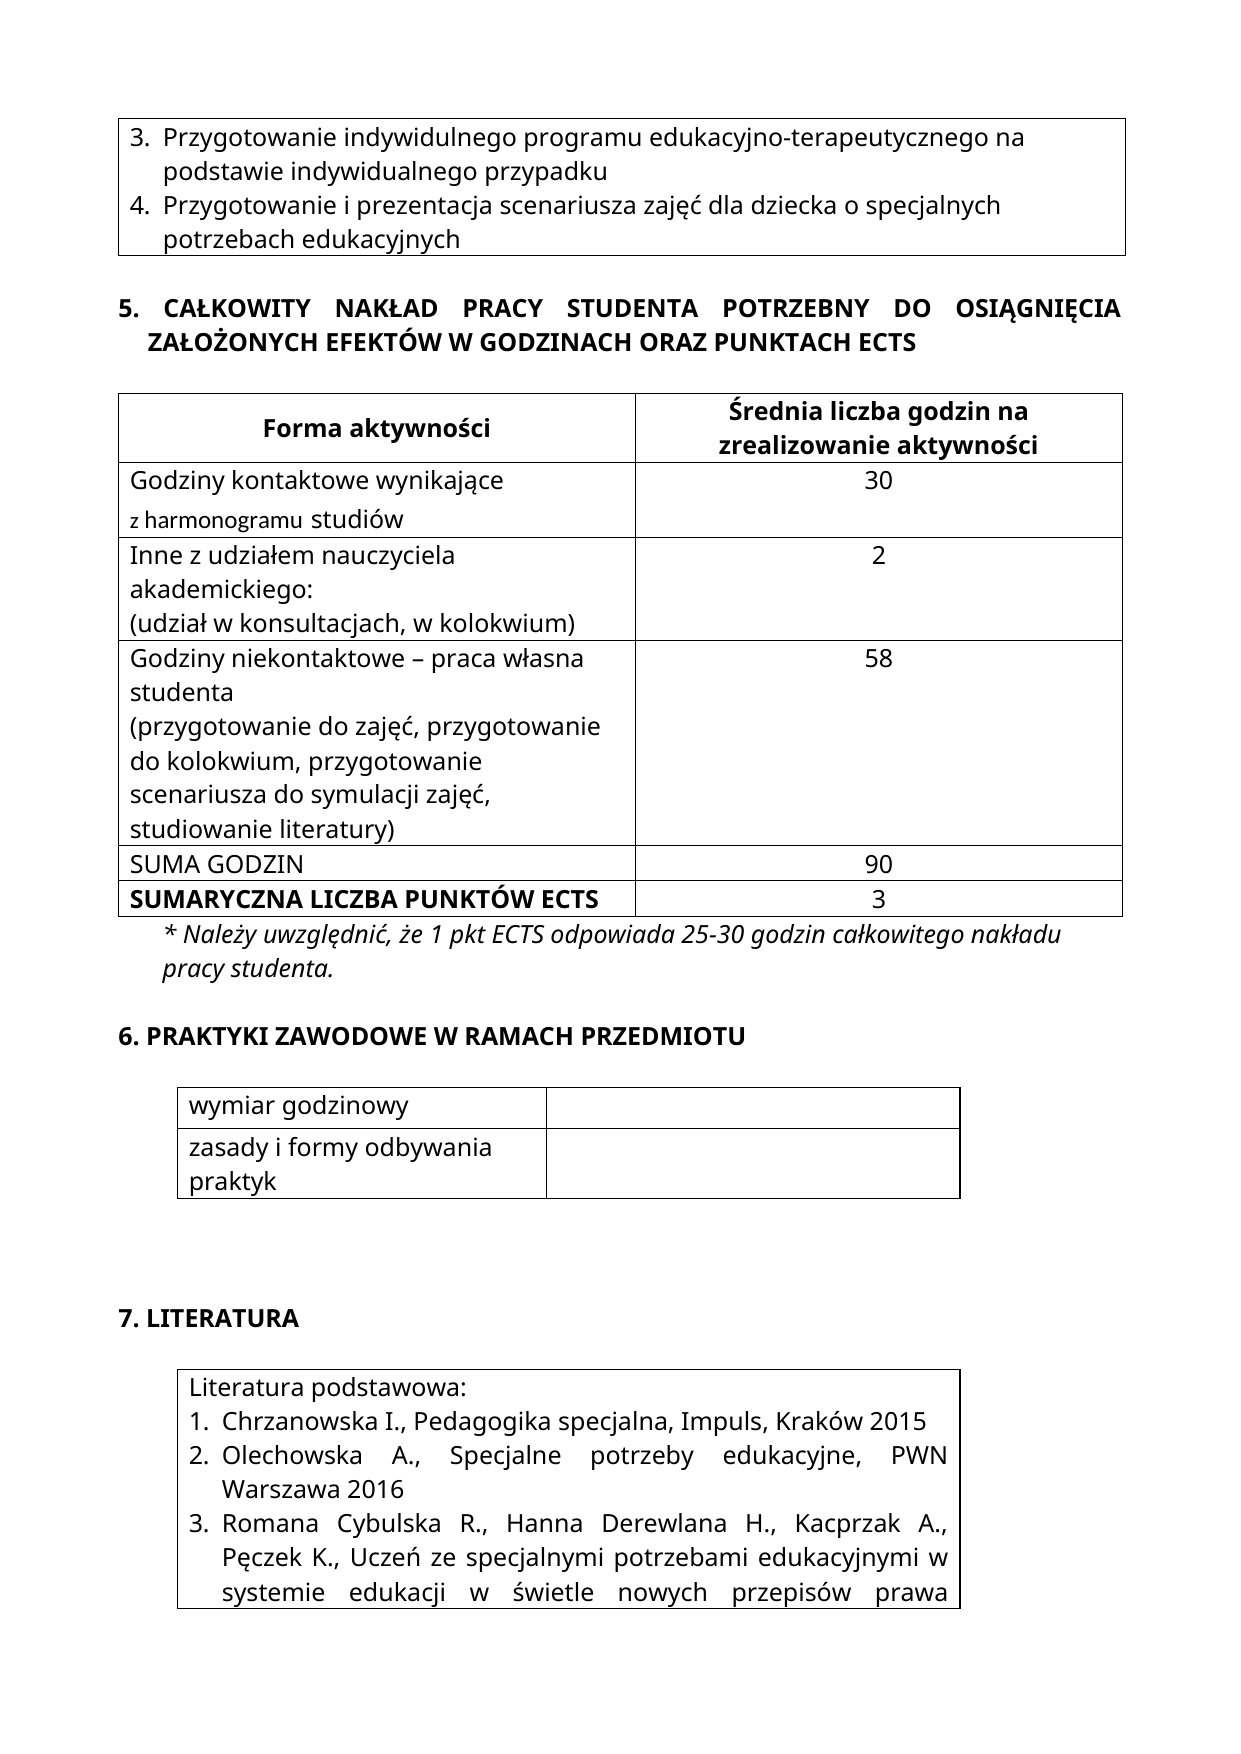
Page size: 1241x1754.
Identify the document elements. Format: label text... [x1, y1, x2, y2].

table_cell 2 [636, 538, 1122, 640]
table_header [119, 119, 1125, 255]
text 5. CAŁKOWITY NAKŁAD PRACY STUDENTA POTRZEBNY DO OSIĄGNIĘCIA ZAŁOŻONYCH EFEKTÓW W GODZINACH ORAZ PUNKTACH ECTS [118, 291, 1122, 359]
table_cell Godziny kontaktowe wynikające z harmonogramu studiów [119, 463, 635, 537]
table_cell SUMARYCZNA LICZBA PUNKTÓW ECTS [119, 881, 635, 916]
text 6. PRAKTYKI ZAWODOWE W RAMACH PRZEDMIOTU [118, 1019, 1122, 1053]
table_cell SUMA GODZIN [119, 846, 635, 880]
table_header [547, 1088, 959, 1128]
table_cell [547, 1129, 959, 1197]
table_cell 30 [636, 463, 1122, 537]
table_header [178, 1370, 959, 1608]
text 7. LITERATURA [118, 1301, 1122, 1335]
table_cell Godziny niekontaktowe – praca własna studenta (przygotowanie do zajęć, przygotowanie do kolokwium, przygotowanie scenariusza do symulacji zajęć, studiowanie literatury) [119, 641, 635, 845]
table_cell zasady i formy odbywania praktyk [178, 1129, 546, 1197]
table_cell Inne z udziałem nauczyciela akademickiego: (udział w konsultacjach, w kolokwium) [119, 538, 635, 640]
table_header Średnia liczba godzin na zrealizowanie aktywności [636, 394, 1122, 462]
text * Należy uwzględnić, że 1 pkt ECTS odpowiada 25-30 godzin całkowitego nakładu pracy studenta. [162, 917, 1122, 985]
table_header Forma aktywności [119, 394, 635, 462]
table_cell 90 [636, 846, 1122, 880]
table_cell 3 [636, 881, 1122, 916]
table_cell 58 [636, 641, 1122, 845]
table_header wymiar godzinowy [178, 1088, 546, 1128]
